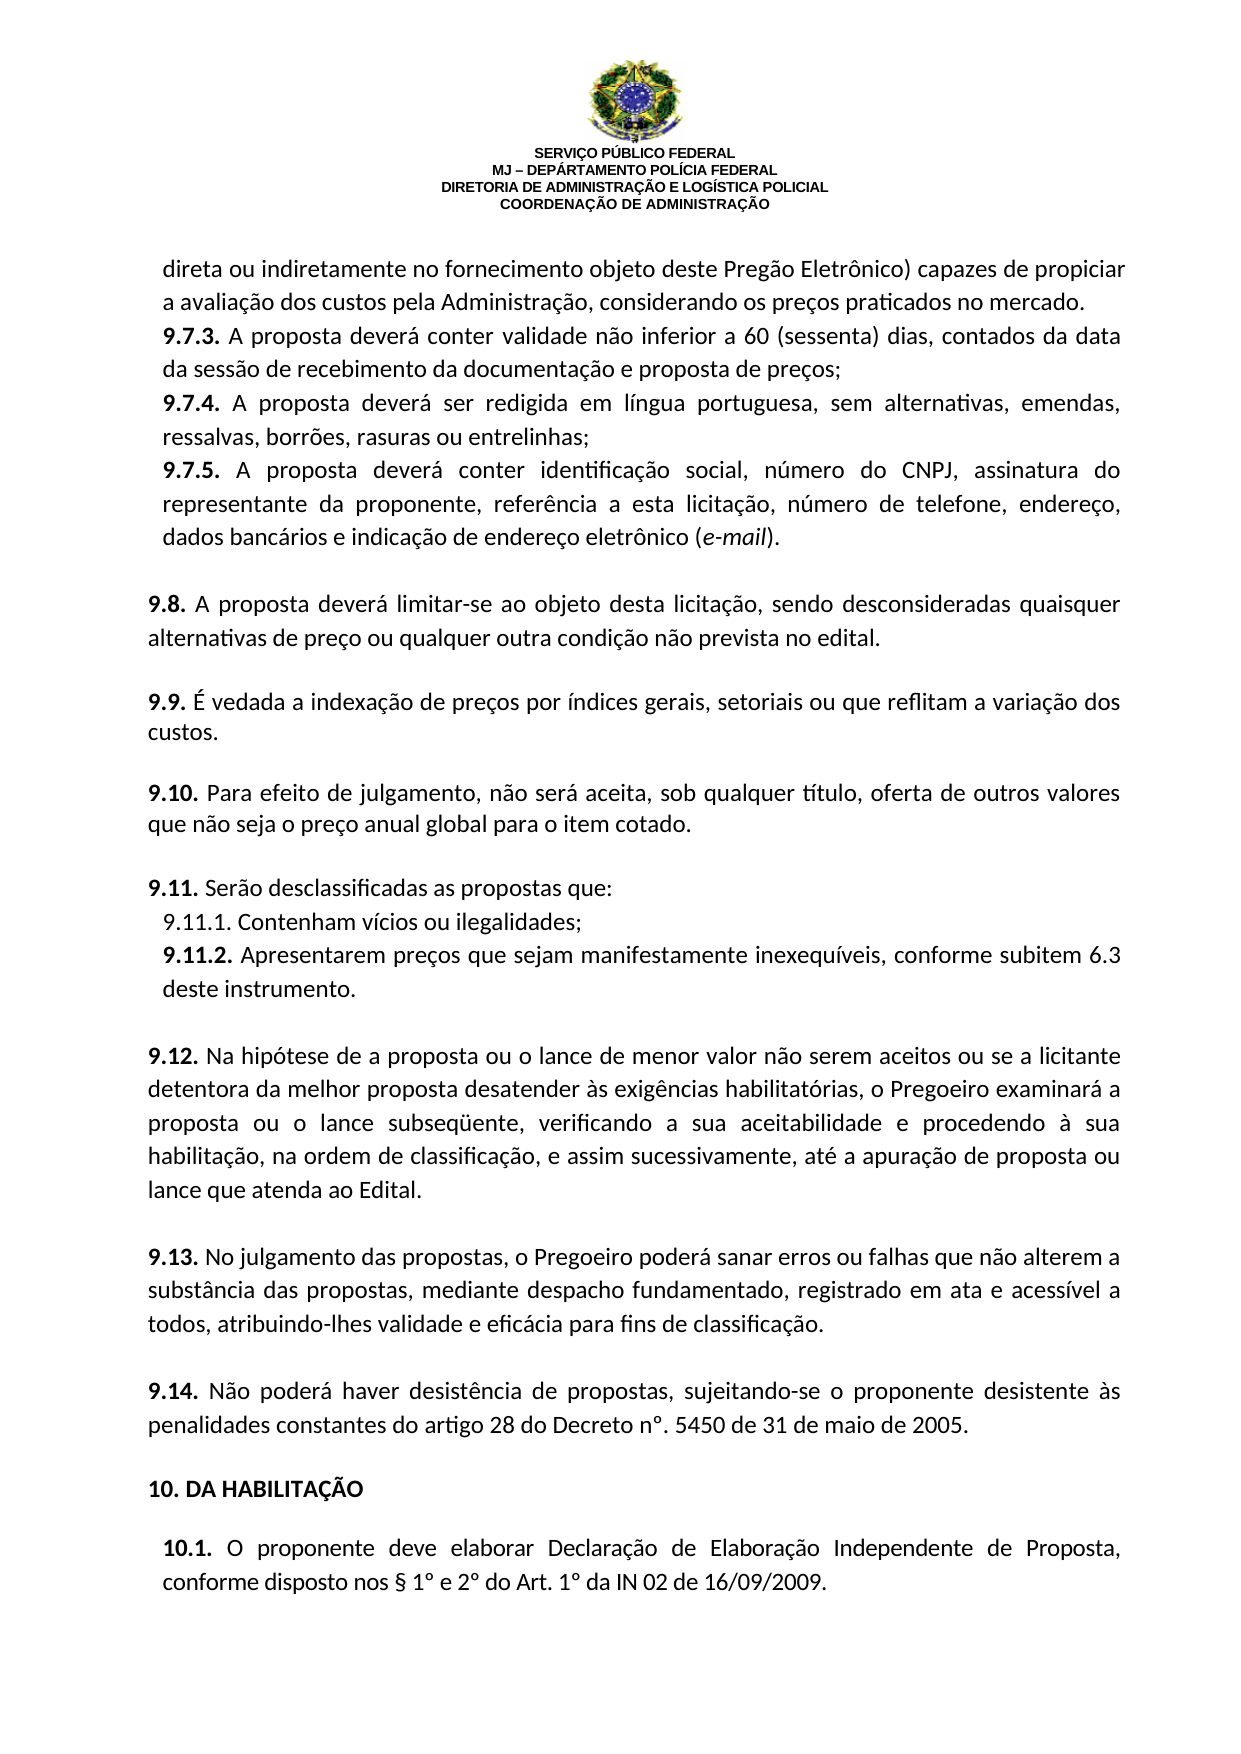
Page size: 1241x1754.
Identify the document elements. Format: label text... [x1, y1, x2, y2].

text 9.9. É vedada a indexação de preços por índices gerais, setoriais ou que reflitam a variação dos custos. [148, 686, 1122, 747]
text 9.13. No julgamento das propostas, o Pregoeiro poderá sanar erros ou falhas que não alterem a substância das propostas, mediante despacho fundamentado, registrado em ata e acessível a todos, atribuindo-lhes validade e eficácia para fins de classificação. [148, 1241, 1122, 1339]
text 9.11.2. Apresentarem preços que sejam manifestamente inexequíveis, conforme subitem 6.3 deste instrumento. [162, 939, 1122, 1003]
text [162, 253, 1127, 317]
text 9.11.1. Contenham vícios ou ilegalidades; [162, 906, 1122, 936]
text 9.11. Serão desclassificadas as propostas que: [148, 872, 1122, 903]
text 9.7.4. A proposta deverá ser redigida em língua portuguesa, sem alternativas, emendas, ressalvas, borrões, rasuras ou entrelinhas; [162, 387, 1122, 451]
text 10.1. O proponente deve elaborar Declaração de Elaboração Independente de Proposta, conforme disposto nos § 1º e 2º do Art. 1º da IN 02 de 16/09/2009. [162, 1532, 1122, 1596]
text 9.10. Para efeito de julgamento, não será aceita, sob qualquer título, oferta de outros valores que não seja o preço anual global para o item cotado. [148, 777, 1122, 838]
text 9.8. A proposta deverá limitar-se ao objeto desta licitação, sendo desconsideradas quaisquer alternativas de preço ou qualquer outra condição não prevista no edital. [148, 588, 1122, 652]
text 9.7.3. A proposta deverá conter validade não inferior a 60 (sessenta) dias, contados da data da sessão de recebimento da documentação e proposta de preços; [162, 320, 1122, 384]
text 9.12. Na hipótese de a proposta ou o lance de menor valor não serem aceitos ou se a licitante detentora da melhor proposta desatender às exigências habilitatórias, o Pregoeiro examinará a proposta ou o lance subseqüente, verificando a sua aceitabilidade e procedendo à sua habilitação, na ordem de classificação, e assim sucessivamente, até a apuração de proposta ou lance que atenda ao Edital. [148, 1040, 1122, 1204]
text 9.14. Não poderá haver desistência de propostas, sujeitando-se o proponente desistente às penalidades constantes do artigo 28 do Decreto nº. 5450 de 31 de maio de 2005. [148, 1375, 1122, 1439]
text 10. DA HABILITAÇÃO [148, 1473, 1122, 1503]
text 9.7.5. A proposta deverá conter identificação social, número do CNPJ, assinatura do representante da proponente, referência a esta licitação, número de telefone, endereço, dados bancários e indicação de endereço eletrônico (e-mail). [162, 454, 1122, 552]
